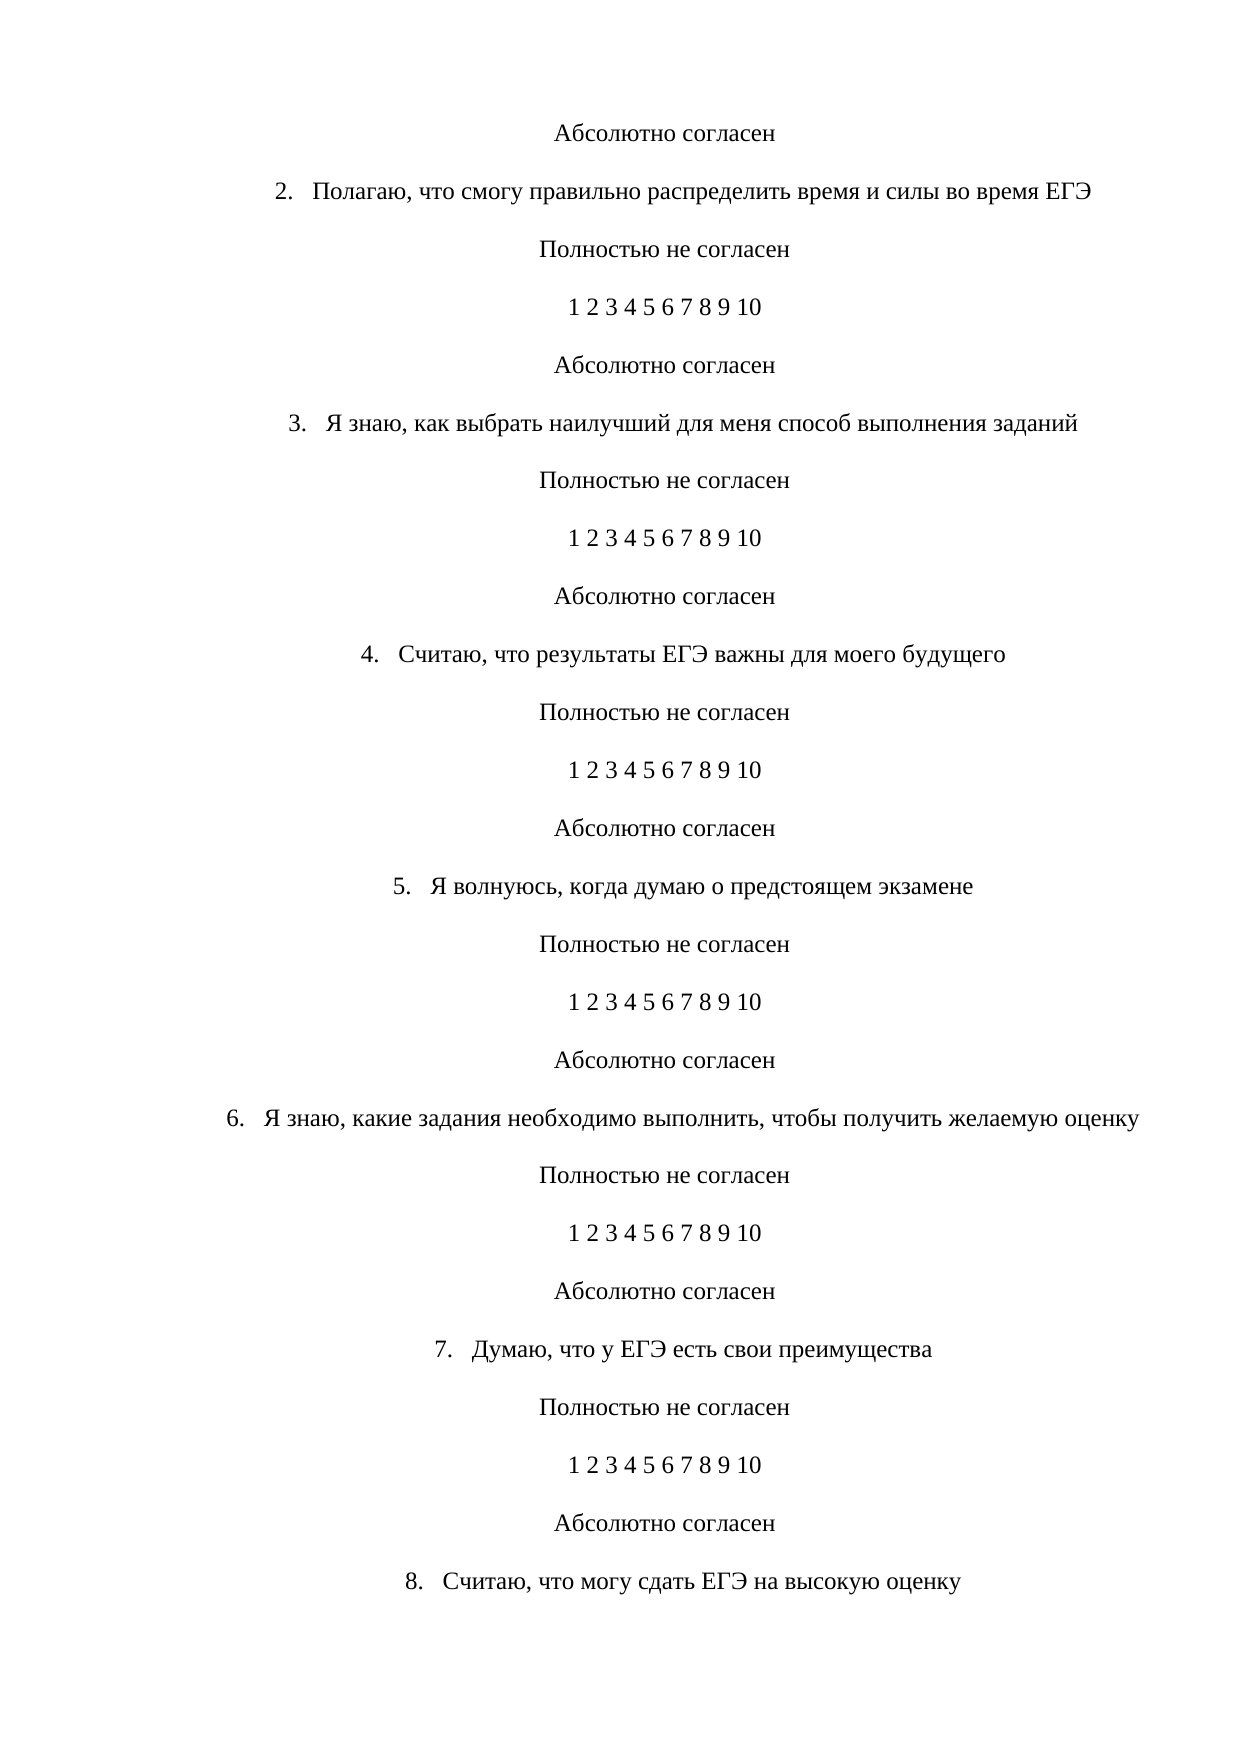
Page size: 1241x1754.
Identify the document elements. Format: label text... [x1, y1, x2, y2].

list Я знаю, какие задания необходимо выполнить, чтобы получить желаемую оценку [215, 1103, 1152, 1131]
text Абсолютно согласен [177, 581, 1152, 610]
list Я волнуюсь, когда думаю о предстоящем экзамене [215, 871, 1152, 900]
text 1 2 3 4 5 6 7 8 9 10 [177, 755, 1152, 784]
text Абсолютно согласен [177, 1508, 1152, 1537]
list Считаю, что могу сдать ЕГЭ на высокую оценку [215, 1566, 1152, 1595]
text Полностью не согласен [177, 1392, 1152, 1421]
text Полностью не согласен [177, 697, 1152, 726]
list Считаю, что результаты ЕГЭ важны для моего будущего [215, 639, 1152, 668]
text Абсолютно согласен [177, 118, 1152, 147]
text Полностью не согласен [177, 234, 1152, 263]
text Абсолютно согласен [177, 813, 1152, 842]
text Абсолютно согласен [177, 350, 1152, 378]
list Думаю, что у ЕГЭ есть свои преимущества [215, 1334, 1152, 1363]
text Абсолютно согласен [177, 1045, 1152, 1073]
text 1 2 3 4 5 6 7 8 9 10 [177, 987, 1152, 1016]
text 1 2 3 4 5 6 7 8 9 10 [177, 292, 1152, 321]
list Полагаю, что смогу правильно распределить время и силы во время ЕГЭ [215, 176, 1152, 205]
text Полностью не согласен [177, 929, 1152, 958]
text 1 2 3 4 5 6 7 8 9 10 [177, 523, 1152, 552]
text Полностью не согласен [177, 466, 1152, 494]
list Я знаю, как выбрать наилучший для меня способ выполнения заданий [215, 408, 1152, 436]
text 1 2 3 4 5 6 7 8 9 10 [177, 1218, 1152, 1247]
text Полностью не согласен [177, 1161, 1152, 1189]
text 1 2 3 4 5 6 7 8 9 10 [177, 1450, 1152, 1479]
text Абсолютно согласен [177, 1276, 1152, 1305]
